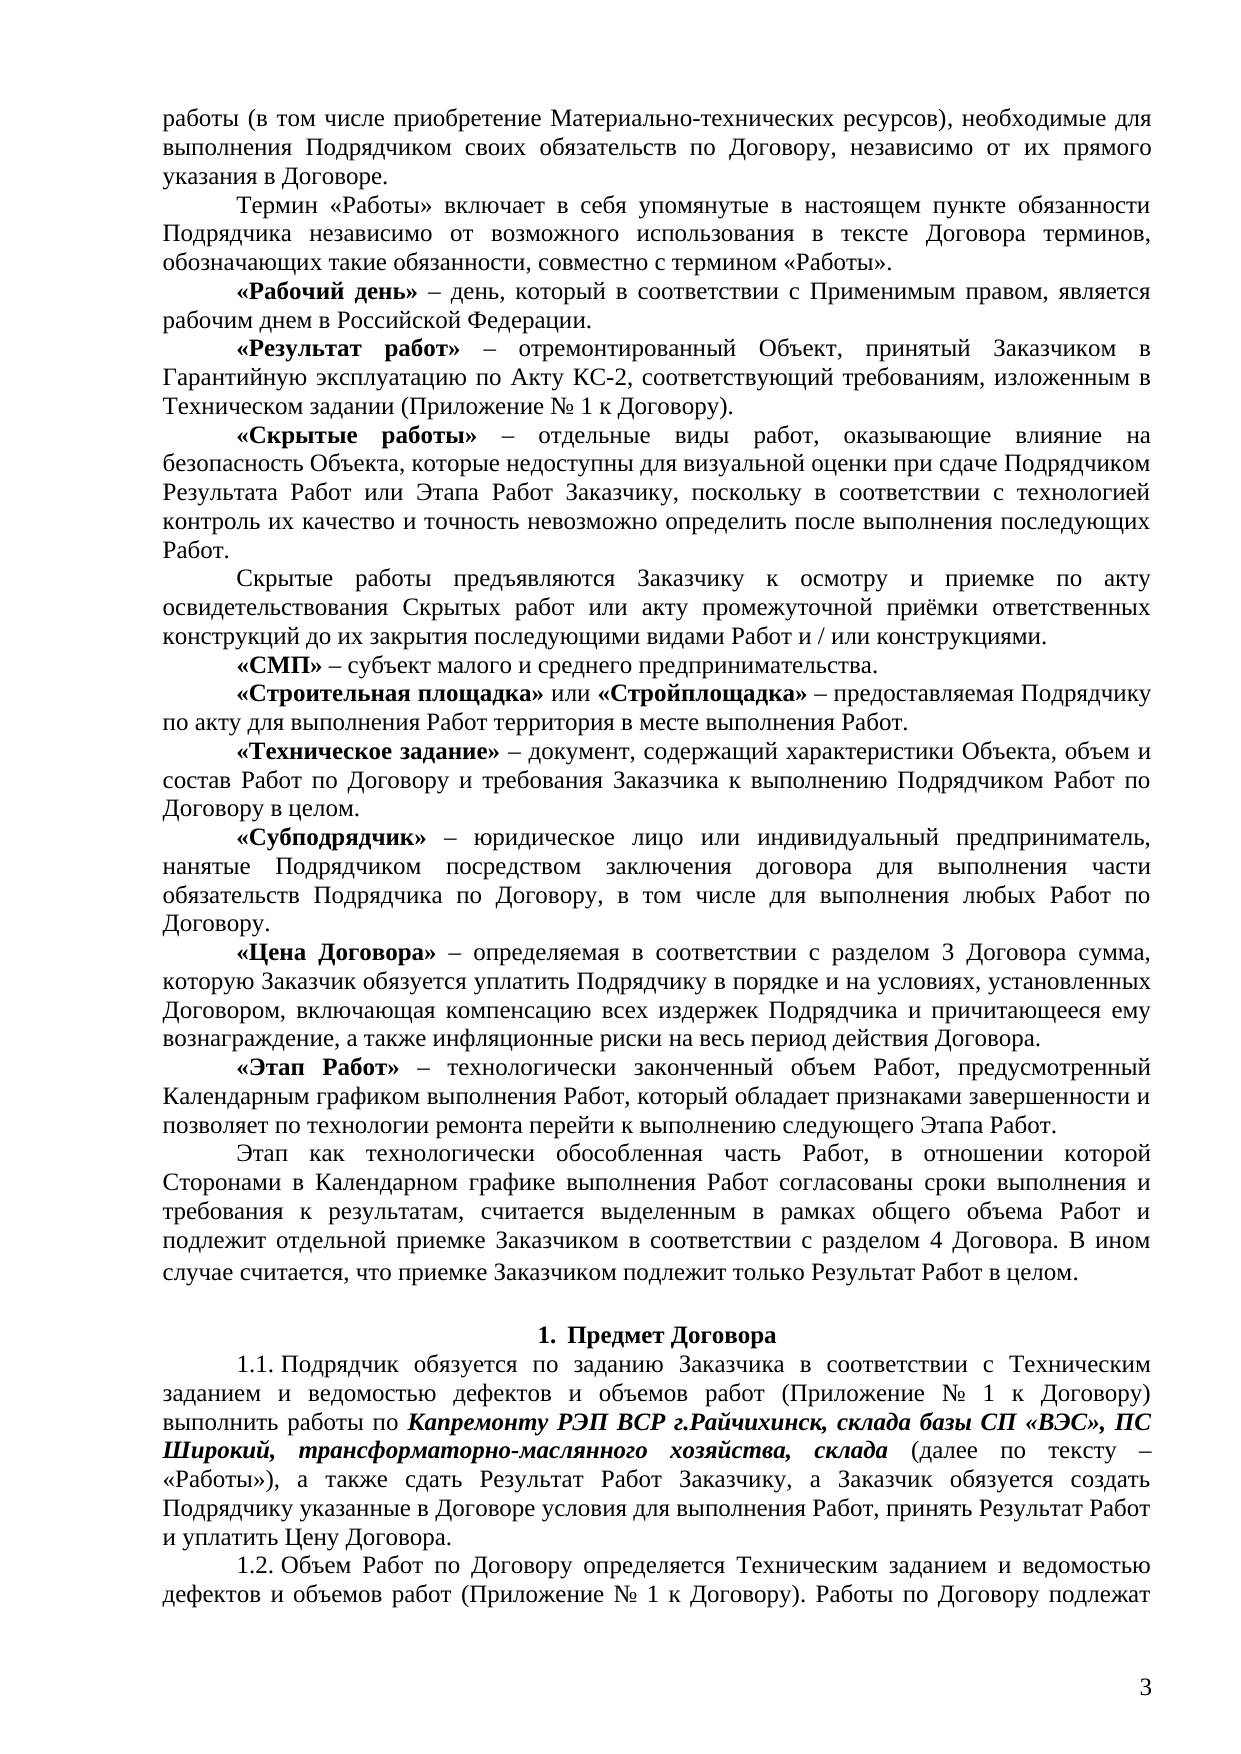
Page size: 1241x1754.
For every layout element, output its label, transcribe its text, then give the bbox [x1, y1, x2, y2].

subtitle Скрытые работы предъявляются Заказчику к осмотру и приемке по акту освидетельствования Скрытых работ или акту промежуточной приёмки ответственных конструкций до их закрытия последующими видами Работ и / или конструкциями. [162, 563, 1152, 650]
subtitle «Субподрядчик» – юридическое лицо или индивидуальный предприниматель, нанятые Подрядчиком посредством заключения договора для выполнения части обязательств Подрядчика по Договору, в том числе для выполнения любых Работ по Договору. [162, 822, 1152, 937]
list Предмет Договора [162, 1321, 1152, 1349]
subtitle «Строительная площадка» или «Стройплощадка» – предоставляемая Подрядчику по акту для выполнения Работ территория в месте выполнения Работ. [162, 678, 1152, 736]
list Подрядчик обязуется по заданию Заказчика в соответствии с Техническим заданием и ведомостью дефектов и объемов работ (Приложение № 1 к Договору) выполнить работы по Капремонту РЭП ВСР г.Райчихинск, склада базы СП «ВЭС», ПС Широкий, трансформаторно-маслянного хозяйства, склада (далее по тексту – «Работы»), а также сдать Результат Работ Заказчику, а Заказчик обязуется создать Подрядчику указанные в Договоре условия для выполнения Работ, принять Результат Работ и уплатить Цену Договора. [162, 1349, 1152, 1551]
subtitle «Этап Работ» – технологически законченный объем Работ, предусмотренный Календарным графиком выполнения Работ, который обладает признаками завершенности и позволяет по технологии ремонта перейти к выполнению следующего Этапа Работ. [162, 1052, 1152, 1138]
subtitle «Скрытые работы» – отдельные виды работ, оказывающие влияние на безопасность Объекта, которые недоступны для визуальной оценки при сдаче Подрядчиком Результата Работ или Этапа Работ Заказчику, поскольку в соответствии с технологией контроль их качество и точность невозможно определить после выполнения последующих Работ. [162, 420, 1152, 563]
subtitle «Техническое задание» – документ, содержащий характеристики Объекта, объем и состав Работ по Договору и требования Заказчика к выполнению Подрядчиком Работ по Договору в целом. [162, 736, 1152, 822]
subtitle «Цена Договора» – определяемая в соответствии с разделом 3 Договора сумма, которую Заказчик обязуется уплатить Подрядчику в порядке и на условиях, установленных Договором, включающая компенсацию всех издержек Подрядчика и причитающееся ему вознаграждение, а также инфляционные риски на весь период действия Договора. [162, 937, 1152, 1052]
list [162, 1551, 1152, 1608]
text «Рабочий день» – день, который в соответствии с Применимым правом, является рабочим днем в Российской Федерации. [162, 276, 1152, 333]
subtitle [162, 103, 1152, 190]
subtitle Этап как технологически обособленная часть Работ, в отношении которой Сторонами в Календарном графике выполнения Работ согласованы сроки выполнения и требования к результатам, считается выделенным в рамках общего объема Работ и подлежит отдельной приемке Заказчиком в соответствии с разделом 4 Договора. В ином случае считается, что приемке Заказчиком подлежит только Результат Работ в целом. [162, 1138, 1152, 1287]
subtitle «Результат работ» – отремонтированный Объект, принятый Заказчиком в Гарантийную эксплуатацию по Акту КС-2, соответствующий требованиям, изложенным в Техническом задании (Приложение № 1 к Договору). [162, 333, 1152, 420]
text Термин «Работы» включает в себя упомянутые в настоящем пункте обязанности Подрядчика независимо от возможного использования в тексте Договора терминов, обозначающих такие обязанности, совместно с термином «Работы». [162, 190, 1152, 276]
text «СМП» – субъект малого и среднего предпринимательства. [162, 650, 1152, 678]
